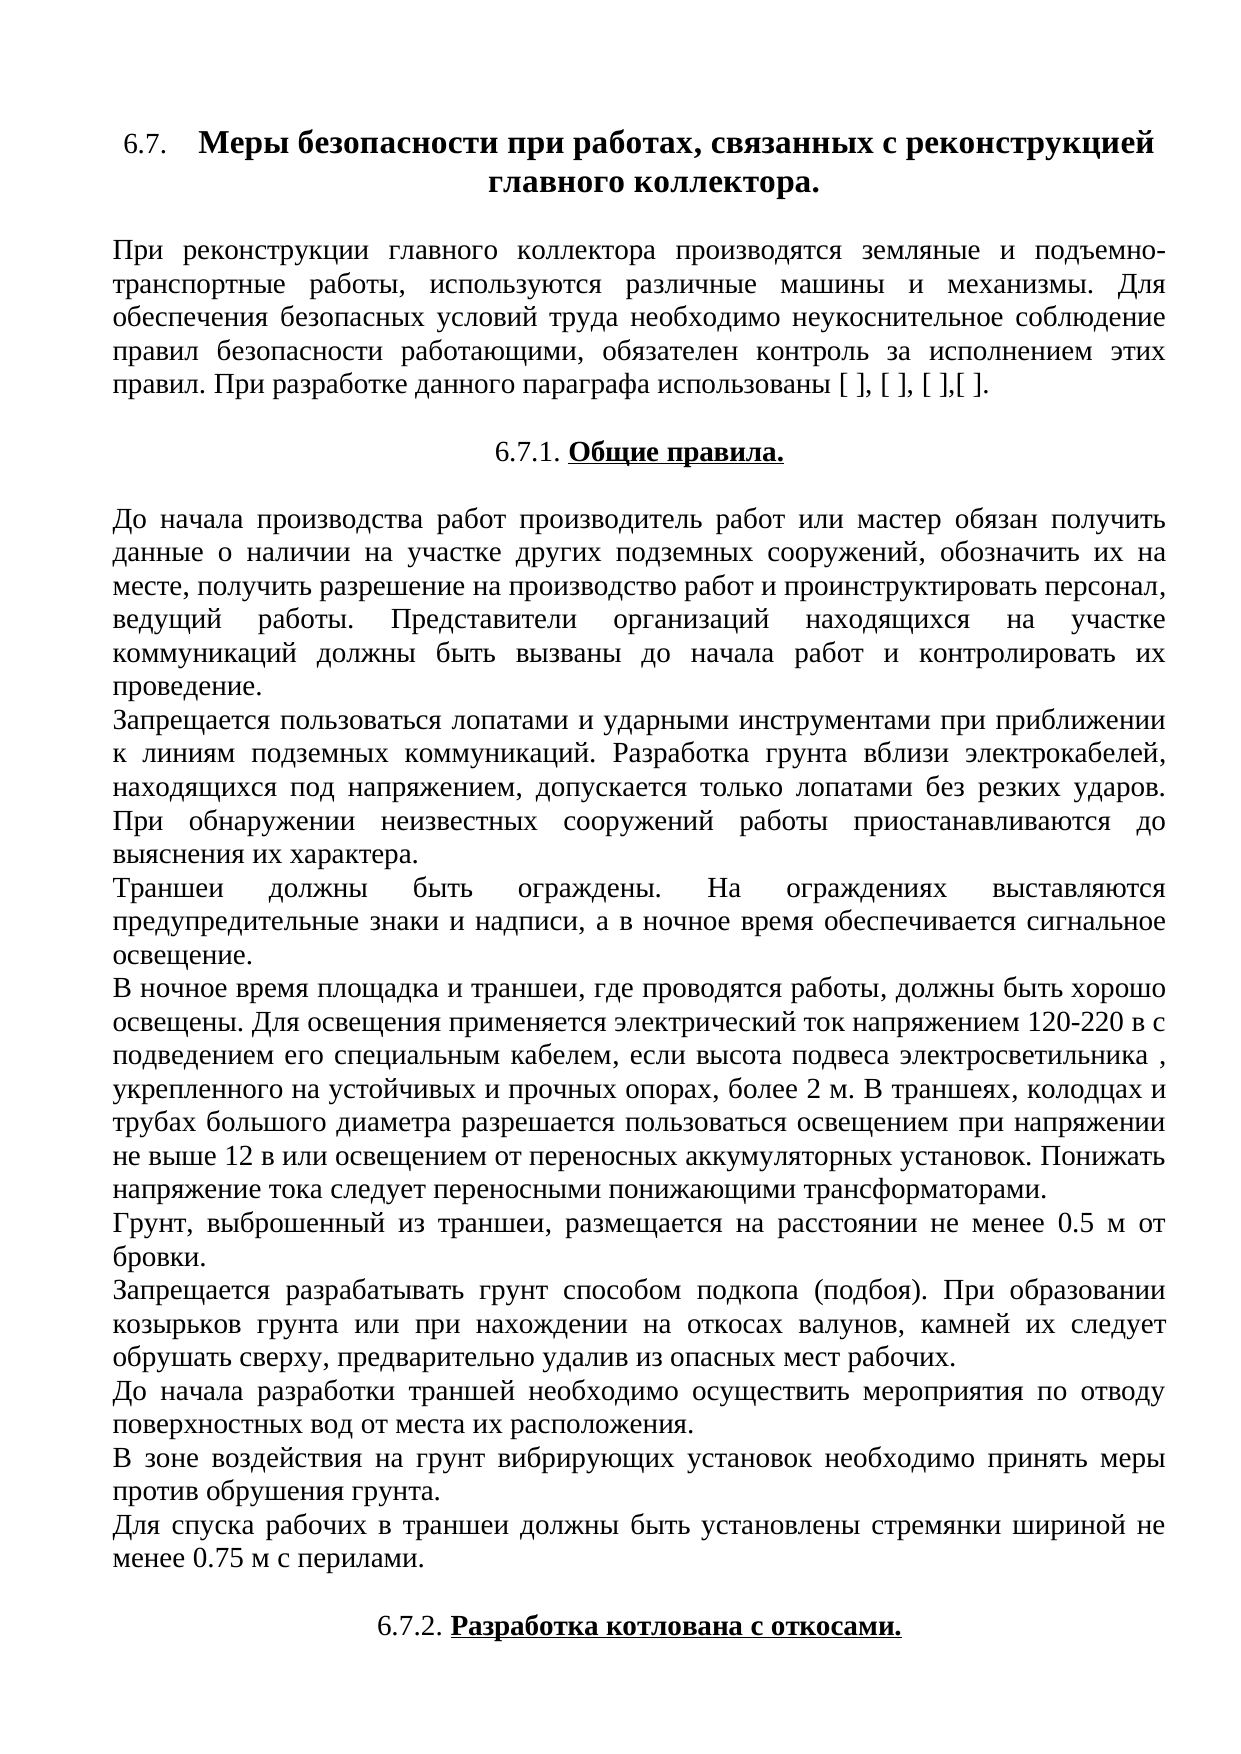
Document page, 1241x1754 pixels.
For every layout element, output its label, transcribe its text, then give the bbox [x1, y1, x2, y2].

text Для спуска рабочих в траншеи должны быть установлены стремянки шириной не менее 0.75 м с перилами. [112, 1507, 1166, 1574]
text 6.7.2. Разработка котлована с откосами. [112, 1608, 1166, 1641]
text До начала разработки траншей необходимо осуществить мероприятия по отводу поверхностных вод от места их расположения. [112, 1373, 1166, 1440]
text 6.7.1. Общие правила. [112, 434, 1166, 467]
list Меры безопасности при работах, связанных с реконструкцией главного коллектора. [112, 122, 1166, 199]
text Траншеи должны быть ограждены. На ограждениях выставляются предупредительные знаки и надписи, а в ночное время обеспечивается сигнальное освещение. [112, 870, 1166, 971]
text В ночное время площадка и траншеи, где проводятся работы, должны быть хорошо освещены. Для освещения применяется электрический ток напряжением 120-220 в с подведением его специальным кабелем, если высота подвеса электросветильника , укрепленного на устойчивых и прочных опорах, более 2 м. В траншеях, колодцах и трубах большого диаметра разрешается пользоваться освещением при напряжении не выше 12 в или освещением от переносных аккумуляторных установок. Понижать напряжение тока следует переносными понижающими трансформаторами. [112, 971, 1166, 1205]
text До начала производства работ производитель работ или мастер обязан получить данные о наличии на участке других подземных сооружений, обозначить их на месте, получить разрешение на производство работ и проинструктировать персонал, ведущий работы. Представители организаций находящихся на участке коммуникаций должны быть вызваны до начала работ и контролировать их проведение. [112, 501, 1166, 702]
text Запрещается пользоваться лопатами и ударными инструментами при приближении к линиям подземных коммуникаций. Разработка грунта вблизи электрокабелей, находящихся под напряжением, допускается только лопатами без резких ударов. При обнаружении неизвестных сооружений работы приостанавливаются до выяснения их характера. [112, 702, 1166, 870]
text Запрещается разрабатывать грунт способом подкопа (подбоя). При образовании козырьков грунта или при нахождении на откосах валунов, камней их следует обрушать сверху, предварительно удалив из опасных мест рабочих. [112, 1272, 1166, 1373]
text При реконструкции главного коллектора производятся земляные и подъемно-транспортные работы, используются различные машины и механизмы. Для обеспечения безопасных условий труда необходимо неукоснительное соблюдение правил безопасности работающими, обязателен контроль за исполнением этих правил. При разработке данного параграфа использованы [ ], [ ], [ ],[ ]. [112, 233, 1166, 400]
text В зоне воздействия на грунт вибрирующих установок необходимо принять меры против обрушения грунта. [112, 1440, 1166, 1507]
text Грунт, выброшенный из траншеи, размещается на расстоянии не менее 0.5 м от бровки. [112, 1205, 1166, 1272]
